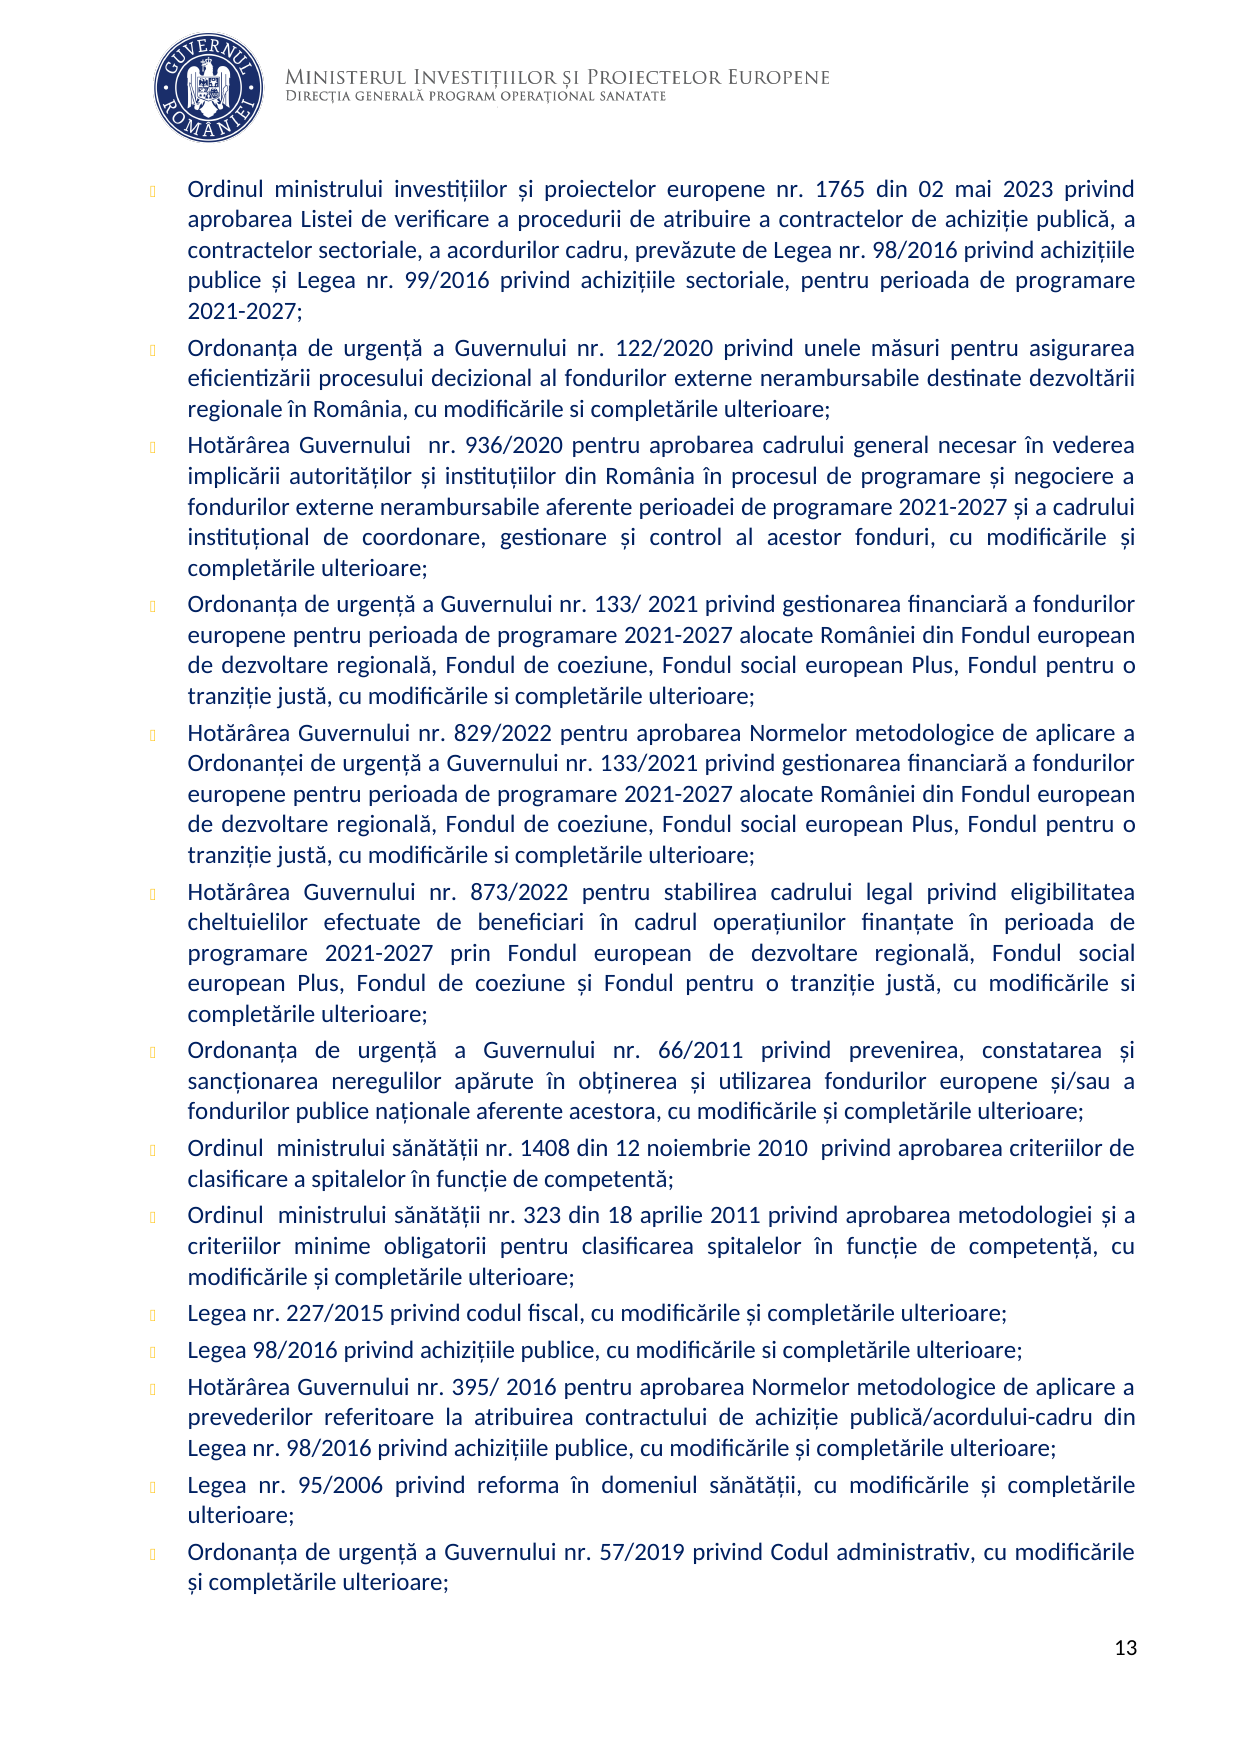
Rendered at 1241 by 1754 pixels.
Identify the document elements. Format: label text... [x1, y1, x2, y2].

list Ordinul ministrului sănătății nr. 1408 din 12 noiembrie 2010 privind aprobarea criteriilor de clasificare a spitalelor în funcție de competentă; [150, 1132, 1137, 1193]
list Ordinul ministrului sănătății nr. 323 din 18 aprilie 2011 privind aprobarea metodologiei şi a criteriilor minime obligatorii pentru clasificarea spitalelor în funcție de competență, cu modificările și completările ulterioare; [150, 1199, 1137, 1291]
list Hotărârea Guvernului nr. 395/ 2016 pentru aprobarea Normelor metodologice de aplicare a prevederilor referitoare la atribuirea contractului de achiziție publică/acordului-cadru din Legea nr. 98/2016 privind achizițiile publice, cu modificările și completările ulterioare; [150, 1371, 1137, 1462]
list Hotărârea Guvernului nr. 829/2022 pentru aprobarea Normelor metodologice de aplicare a Ordonanței de urgență a Guvernului nr. 133/2021 privind gestionarea financiară a fondurilor europene pentru perioada de programare 2021-2027 alocate României din Fondul european de dezvoltare regională, Fondul de coeziune, Fondul social european Plus, Fondul pentru o tranziție justă, cu modificările si completările ulterioare; [150, 717, 1137, 869]
list Ordonanța de urgență a Guvernului nr. 122/2020 privind unele măsuri pentru asigurarea eficientizării procesului decizional al fondurilor externe nerambursabile destinate dezvoltării regionale în România, cu modificările si completările ulterioare; [150, 332, 1137, 423]
list Legea 98/2016 privind achizițiile publice, cu modificările si completările ulterioare; [150, 1334, 1137, 1365]
list Hotărârea Guvernului nr. 873/2022 pentru stabilirea cadrului legal privind eligibilitatea cheltuielilor efectuate de beneficiari în cadrul operațiunilor finanțate în perioada de programare 2021-2027 prin Fondul european de dezvoltare regională, Fondul social european Plus, Fondul de coeziune și Fondul pentru o tranziție justă, cu modificările si completările ulterioare; [150, 876, 1137, 1028]
list Ordonanța de urgență a Guvernului nr. 66/2011 privind prevenirea, constatarea și sancționarea neregulilor apărute în obținerea și utilizarea fondurilor europene și/sau a fondurilor publice naționale aferente acestora, cu modificările și completările ulterioare; [150, 1034, 1137, 1126]
list Legea nr. 227/2015 privind codul fiscal, cu modificările și completările ulterioare; [150, 1297, 1137, 1328]
list Hotărârea Guvernului nr. 936/2020 pentru aprobarea cadrului general necesar în vederea implicării autorităților și instituțiilor din România în procesul de programare și negociere a fondurilor externe nerambursabile aferente perioadei de programare 2021-2027 și a cadrului instituțional de coordonare, gestionare și control al acestor fonduri, cu modificările și completările ulterioare; [150, 429, 1137, 582]
list Ordonanța de urgență a Guvernului nr. 57/2019 privind Codul administrativ, cu modificările și completările ulterioare; [150, 1536, 1137, 1597]
list Ordonanța de urgență a Guvernului nr. 133/ 2021 privind gestionarea financiară a fondurilor europene pentru perioada de programare 2021-2027 alocate României din Fondul european de dezvoltare regională, Fondul de coeziune, Fondul social european Plus, Fondul pentru o tranziție justă, cu modificările si completările ulterioare; [150, 588, 1137, 711]
list Ordinul ministrului investițiilor și proiectelor europene nr. 1765 din 02 mai 2023 privind aprobarea Listei de verificare a procedurii de atribuire a contractelor de achiziție publică, a contractelor sectoriale, a acordurilor cadru, prevăzute de Legea nr. 98/2016 privind achizițiile publice şi Legea nr. 99/2016 privind achizițiile sectoriale, pentru perioada de programare 2021-2027; [150, 173, 1137, 326]
list Legea nr. 95/2006 privind reforma în domeniul sănătății, cu modificările și completările ulterioare; [150, 1469, 1137, 1530]
picture [150, 29, 854, 145]
